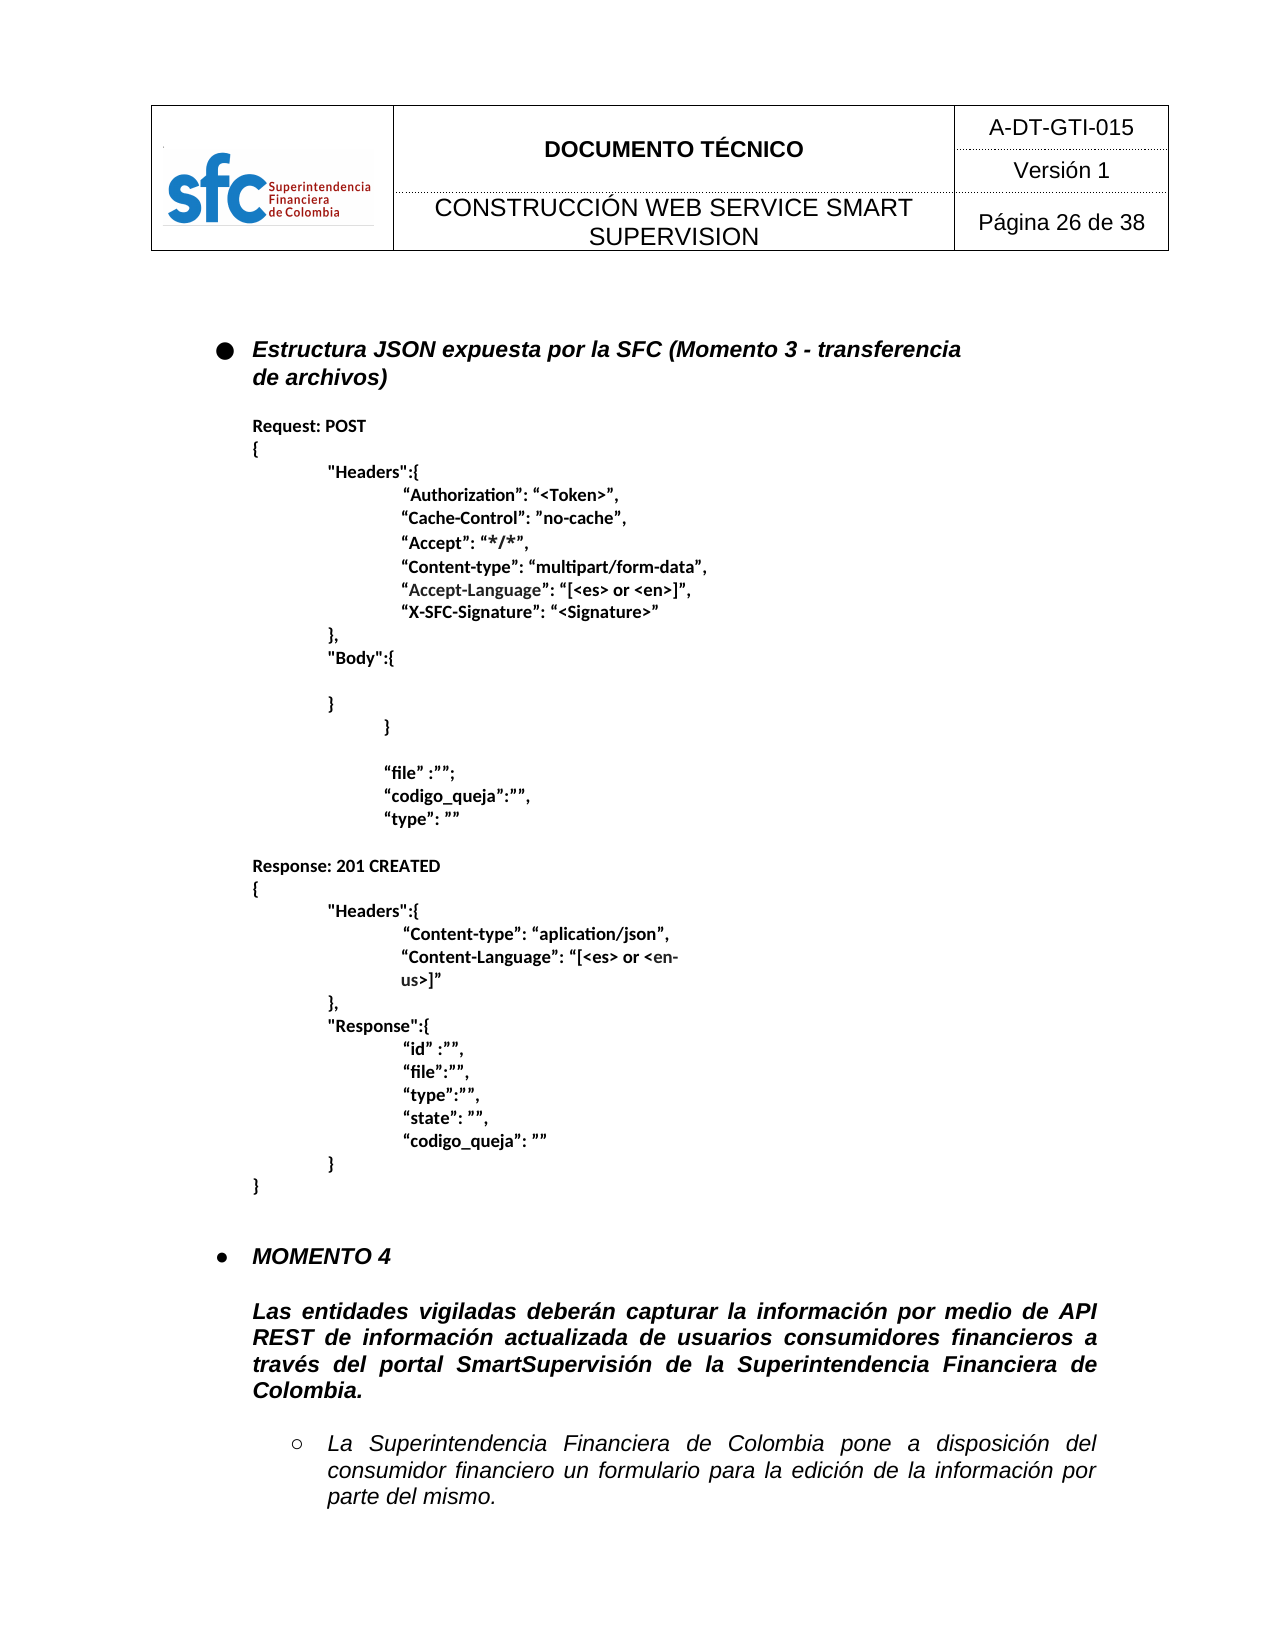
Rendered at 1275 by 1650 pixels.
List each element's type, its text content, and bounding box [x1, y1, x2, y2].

text Las entidades vigiladas deberán capturar la información por medio de API REST de información actualizada de usuarios consumidores financieros a través del portal SmartSupervisión de la Superintendencia Financiera de Colombia. [252, 1298, 1098, 1403]
text “id” :””, [402, 1037, 1200, 1060]
text “type”: ”” [312, 807, 1200, 830]
text “Content-type”: “aplication/json”, “Content-Language”: “[<es> or <en-us>]” [401, 922, 718, 991]
text } [308, 715, 1158, 738]
text } [252, 1174, 1200, 1197]
text "Headers":{ [327, 461, 1200, 483]
text “file”:””, [402, 1060, 1200, 1083]
text “codigo_queja”:””, [312, 784, 1200, 807]
text }, [327, 991, 1200, 1014]
text Response: 201 CREATED [252, 854, 1200, 877]
text }, [327, 623, 1200, 646]
text “state”: ””, “codigo_queja”: ”” [402, 1106, 548, 1152]
text “Content-type”: “multipart/form-data”, “Accept-Language”: “[<es> or <en>]”, “X-SFC-Signature”: “<Signature>” [401, 555, 708, 623]
list La Superintendencia Financiera de Colombia pone a disposición del consumidor financiero un formulario para la edición de la información por parte del mismo. [290, 1430, 1097, 1509]
text “Authorization”: “<Token>”, “Cache-Control”: ”no-cache”, “Accept”: “*/*”, [401, 483, 627, 555]
picture [162, 149, 374, 245]
text } [327, 1152, 1200, 1174]
text Request: POST [252, 415, 1200, 438]
text “file” :””; [312, 761, 1200, 784]
text "Body":{ [327, 646, 1200, 669]
text } [327, 692, 1200, 715]
subtitle MOMENTO 4 [215, 1243, 1200, 1269]
text { [252, 877, 1200, 899]
text { [252, 438, 1200, 461]
subtitle Estructura JSON expuesta por la SFC (Momento 3 - transferencia de archivos) [215, 333, 994, 390]
text "Headers":{ [327, 899, 1200, 922]
text "Response":{ [327, 1014, 1200, 1037]
text “type”:””, [402, 1083, 1200, 1106]
